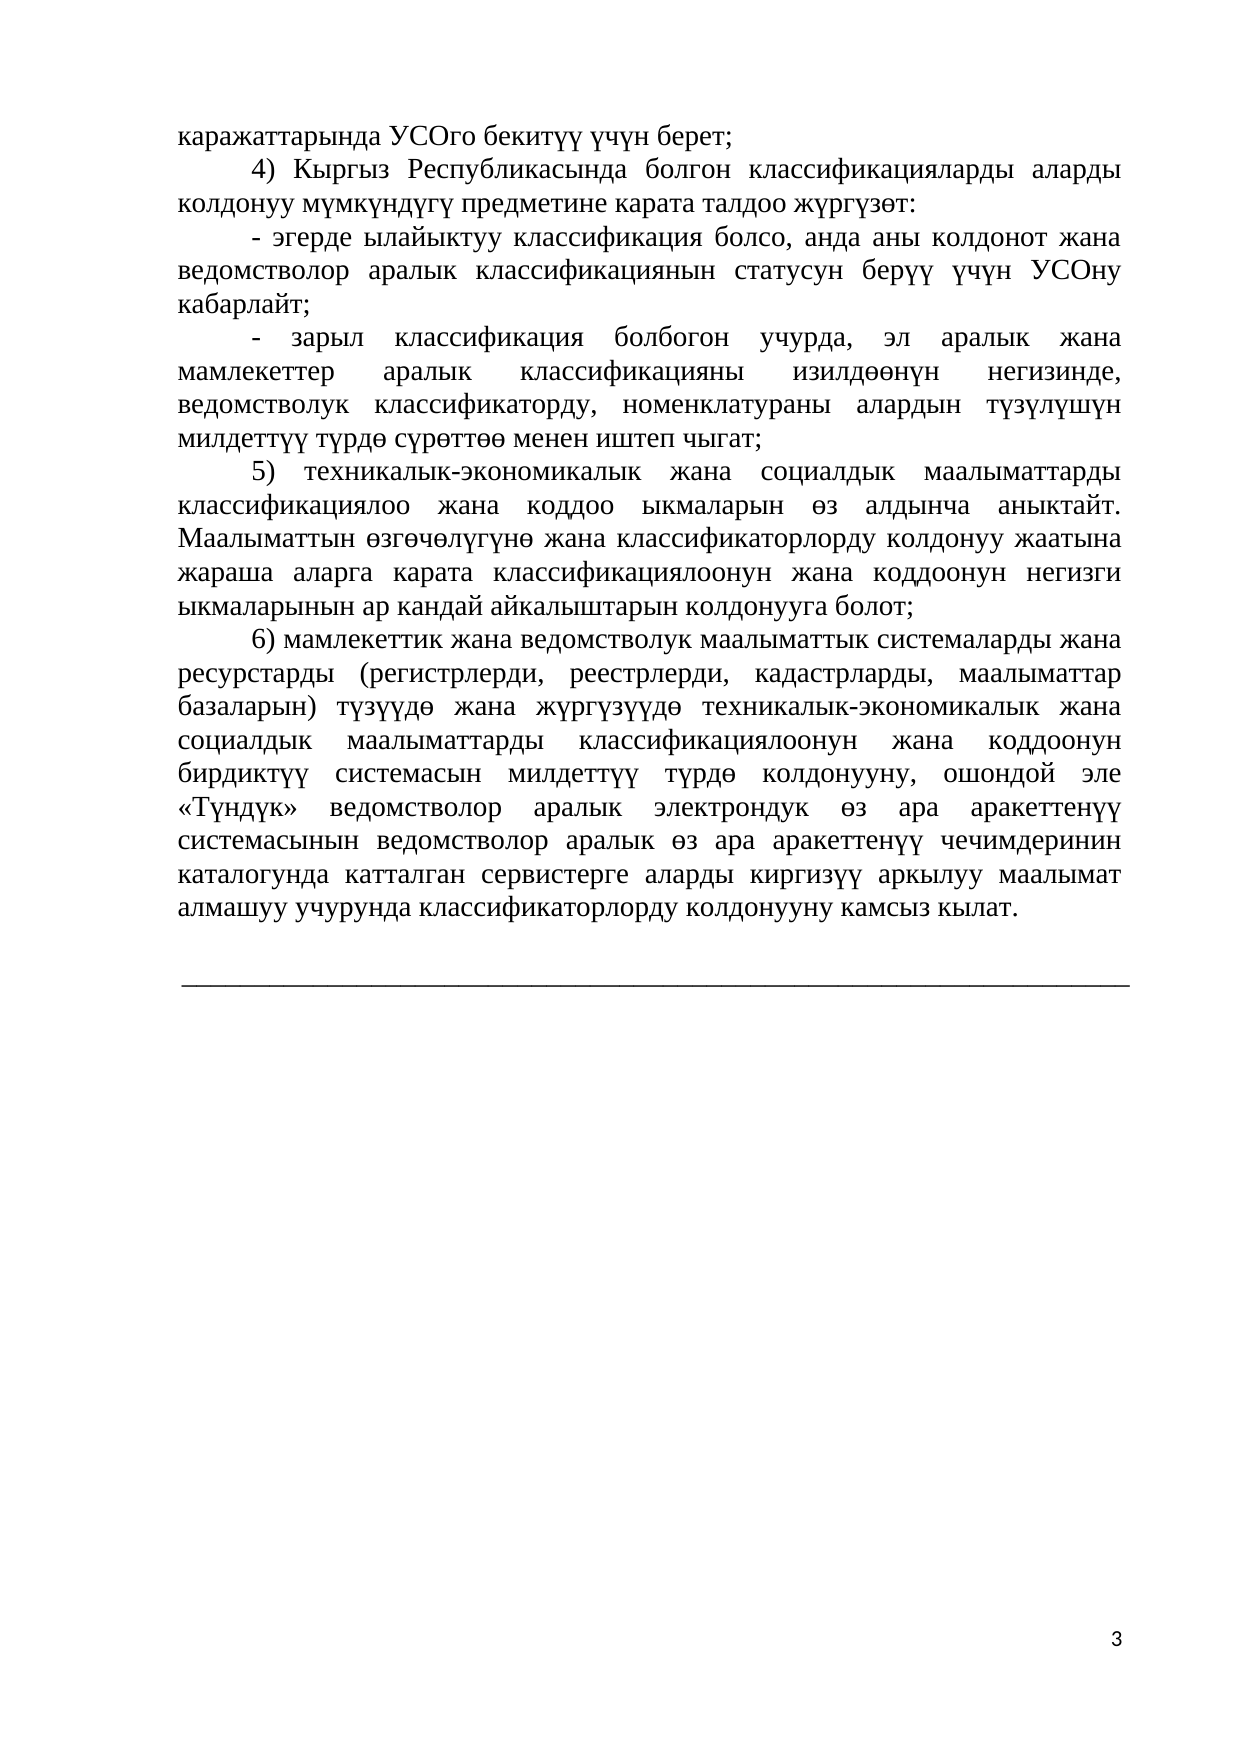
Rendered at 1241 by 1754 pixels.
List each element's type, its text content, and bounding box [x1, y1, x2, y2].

text 5) техникалык-экономикалык жана социалдык маалыматтарды классификациялоо жана коддоо ыкмаларын өз алдынча аныктайт. Маалыматтын өзгөчөлүгүнө жана классификаторлорду колдонуу жаатына жараша аларга карата классификациялоонун жана коддоонун негизги ыкмаларынын ар кандай айкалыштарын колдонууга болот; [177, 453, 1122, 621]
text - эгерде ылайыктуу классификация болсо, анда аны колдонот жана ведомстволор аралык классификациянын статусун берүү үчүн УСОну кабарлайт; [177, 219, 1122, 319]
text 4) Кыргыз Республикасында болгон классификацияларды аларды колдонуу мүмкүндүгү предметине карата талдоо жүргүзөт: [177, 152, 1122, 219]
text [177, 118, 1122, 152]
text _________________________________________________________________ [177, 957, 1134, 990]
text - зарыл классификация болбогон учурда, эл аралык жана мамлекеттер аралык классификацияны изилдөөнүн негизинде, ведомстволук классификаторду, номенклатураны алардын түзүлүшүн милдеттүү түрдө сүрөттөө менен иштеп чыгат; [177, 319, 1122, 453]
text 6) мамлекеттик жана ведомстволук маалыматтык системаларды жана ресурстарды (регистрлерди, реестрлерди, кадастрларды, маалыматтар базаларын) түзүүдө жана жүргүзүүдө техникалык-экономикалык жана социалдык маалыматтарды классификациялоонун жана коддоонун бирдиктүү системасын милдеттүү түрдө колдонууну, ошондой эле «Түндүк» ведомстволор аралык электрондук өз ара аракеттенүү системасынын ведомстволор аралык өз ара аракеттенүү чечимдеринин каталогунда катталган сервистерге аларды киргизүү аркылуу маалымат алмашуу учурунда классификаторлорду колдонууну камсыз кылат. [177, 621, 1122, 923]
